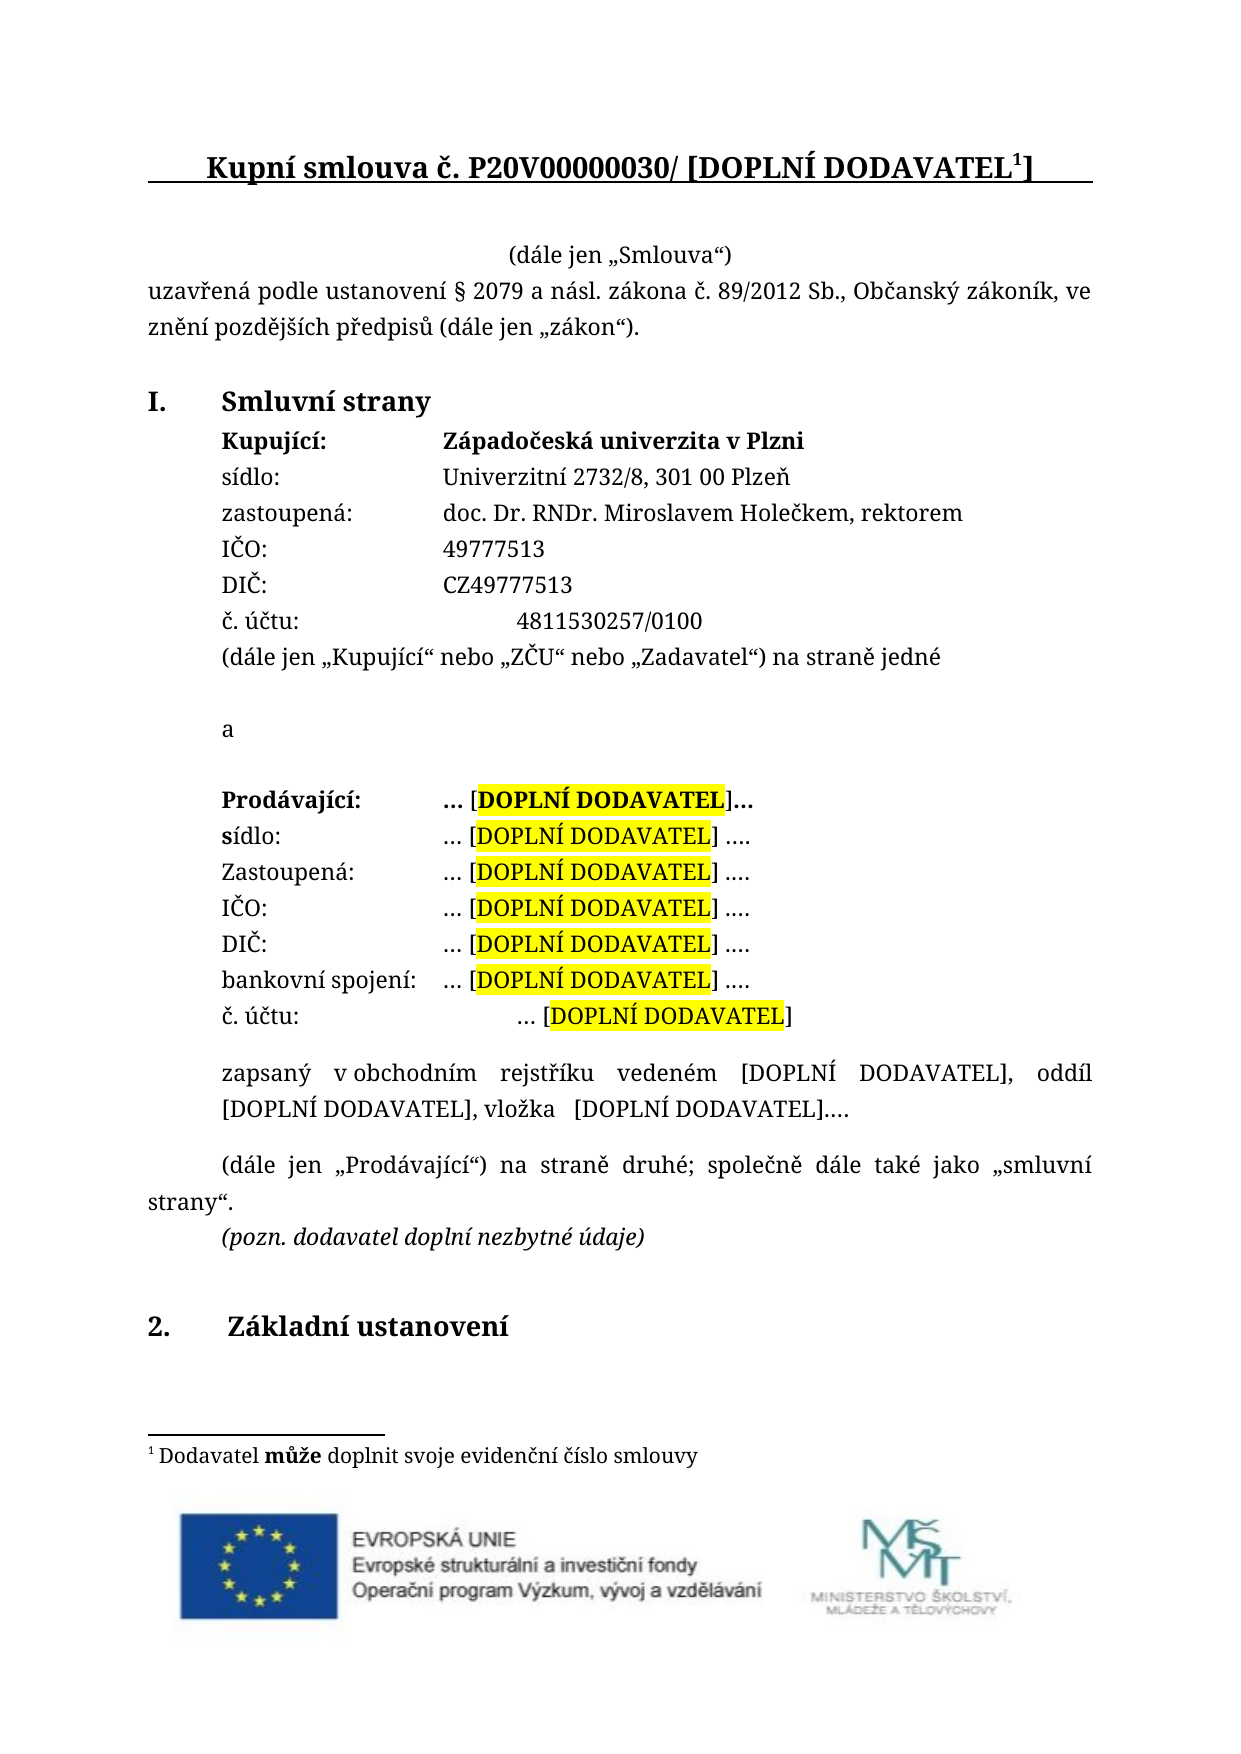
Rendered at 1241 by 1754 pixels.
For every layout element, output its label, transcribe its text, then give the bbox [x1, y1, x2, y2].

text DIČ: … [DOPLNÍ DODAVATEL] .… [711, 928, 1093, 959]
text sídlo: Univerzitní 2732/8, 301 00 Plzeň [221, 461, 1093, 492]
text (dále jen „Prodávající“) na straně druhé; společně dále také jako „smluvní strany“. [148, 1149, 1093, 1217]
text DIČ: … [DOPLNÍ DODAVATEL] .… [221, 928, 476, 959]
text a [221, 712, 1093, 744]
picture [147, 1469, 1093, 1653]
text IČO: 49777513 [221, 533, 1093, 564]
text bankovní spojení: … [DOPLNÍ DODAVATEL] .… [711, 964, 1093, 995]
text zastoupená: doc. Dr. RNDr. Miroslavem Holečkem, rektorem [221, 497, 1093, 528]
text sídlo: … [DOPLNÍ DODAVATEL] …. [221, 820, 476, 852]
text (pozn. dodavatel doplní nezbytné údaje) [148, 1221, 1093, 1253]
text (dále jen „Kupující“ nebo „ZČU“ nebo „Zadavatel“) na straně jedné [221, 641, 1093, 672]
text zapsaný v obchodním rejstříku vedeném [DOPLNÍ DODAVATEL], oddíl [DOPLNÍ DODAVATEL], vložka [DOPLNÍ DODAVATEL].… [221, 1057, 1093, 1124]
text 2. Základní ustanovení [148, 1307, 1093, 1344]
text uzavřená podle ustanovení § 2079 a násl. zákona č. 89/2012 Sb., Občanský zákoník, ve znění pozdějších předpisů (dále jen „zákon“). [148, 275, 1093, 342]
text č. účtu: 4811530257/0100 [221, 605, 1093, 636]
text bankovní spojení: … [DOPLNÍ DODAVATEL] .… [148, 964, 476, 995]
text Zastoupená: … [DOPLNÍ DODAVATEL] .… [221, 856, 476, 887]
text Zastoupená: … [DOPLNÍ DODAVATEL] .… [711, 856, 1093, 887]
text I. Smluvní strany [148, 383, 1093, 419]
text sídlo: … [DOPLNÍ DODAVATEL] …. [711, 820, 1093, 852]
text Kupující: Západočeská univerzita v Plzni [221, 425, 1093, 456]
text Prodávající: … [DOPLNÍ DODAVATEL]… [221, 784, 478, 816]
text Prodávající: … [DOPLNÍ DODAVATEL]… [725, 784, 1093, 816]
text (dále jen „Smlouva“) [148, 239, 1093, 270]
text DIČ: CZ49777513 [221, 569, 1093, 600]
text č. účtu: … [DOPLNÍ DODAVATEL] [784, 1000, 1093, 1031]
text IČO: … [DOPLNÍ DODAVATEL] .… [711, 892, 1093, 923]
text IČO: … [DOPLNÍ DODAVATEL] .… [221, 892, 476, 923]
text Kupní smlouva č. P20V00000030/ [DOPLNÍ DODAVATEL] [148, 148, 1093, 181]
text č. účtu: … [DOPLNÍ DODAVATEL] [221, 1000, 550, 1031]
